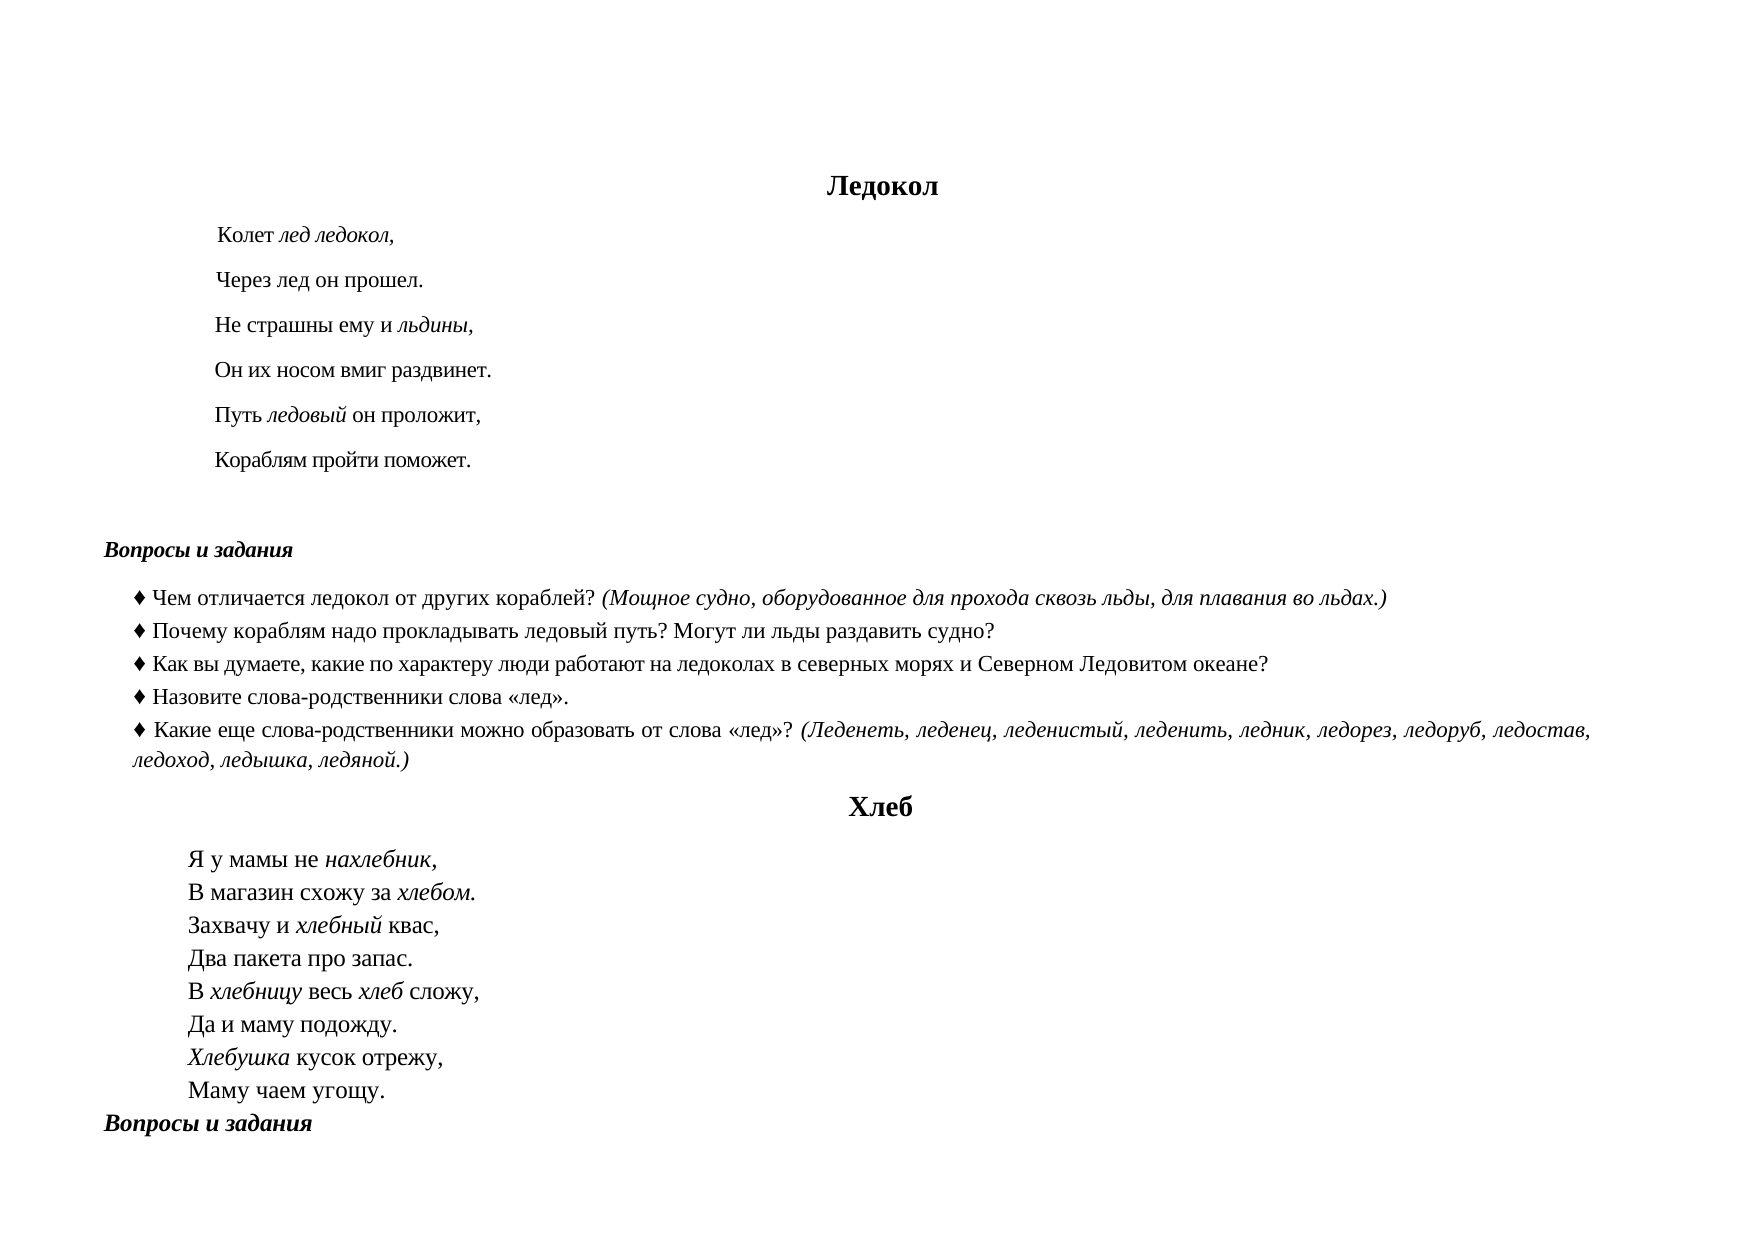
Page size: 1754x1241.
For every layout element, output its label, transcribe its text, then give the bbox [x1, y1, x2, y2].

text Два пакета про запас. [188, 943, 1378, 972]
text Колет лед ледокол, [217, 221, 1639, 247]
list ♦ Назовите слова-родственники слова «лед». [133, 681, 1639, 709]
text Ледокол [324, 168, 1639, 202]
list ♦ Как вы думаете, какие по характеру люди работают на ледоколах в северных морях и Северном Ледовитом океане? [133, 648, 1639, 676]
text Да и маму подожду. [188, 1009, 1378, 1038]
text Путь ледовый он проложит, [56, 401, 1414, 428]
list ♦ Чем отличается ледокол от других кораблей? (Мощное судно, оборудованное для прохода сквозь льды, для плавания во льдах.) [133, 582, 1639, 610]
text Захвачу и хлебный квас, [188, 910, 1378, 939]
text Вопросы и задания [62, 537, 1639, 563]
text Он их носом вмиг раздвинет. [56, 356, 1414, 382]
text Не страшны ему и льдины, [214, 311, 1639, 337]
list ♦ Какие еще слова-родственники можно образовать от слова «лед»? (Леденеть, леденец, леденистый, леденить, ледник, ледорез, ледоруб, ледостав, ледоход, ледышка, ледяной.) [133, 714, 1594, 773]
text Я у мамы не нахлебник, [188, 844, 1378, 873]
text Вопросы и задания [44, 1108, 1639, 1137]
text Кораблям пройти поможет. [56, 446, 1414, 473]
text Через лед он прошел. [216, 266, 1639, 292]
text В хлебницу весь хлеб сложу, [188, 976, 1378, 1005]
list ♦ Почему кораблям надо прокладывать ледовый путь? Могут ли льды раздавить судно? [133, 615, 1639, 643]
text Маму чаем угощу. [188, 1075, 1378, 1104]
text В магазин схожу за хлебом. [188, 877, 1378, 906]
text Хлеб [323, 789, 1639, 823]
text Хлебушка кусок отрежу, [188, 1042, 1378, 1071]
